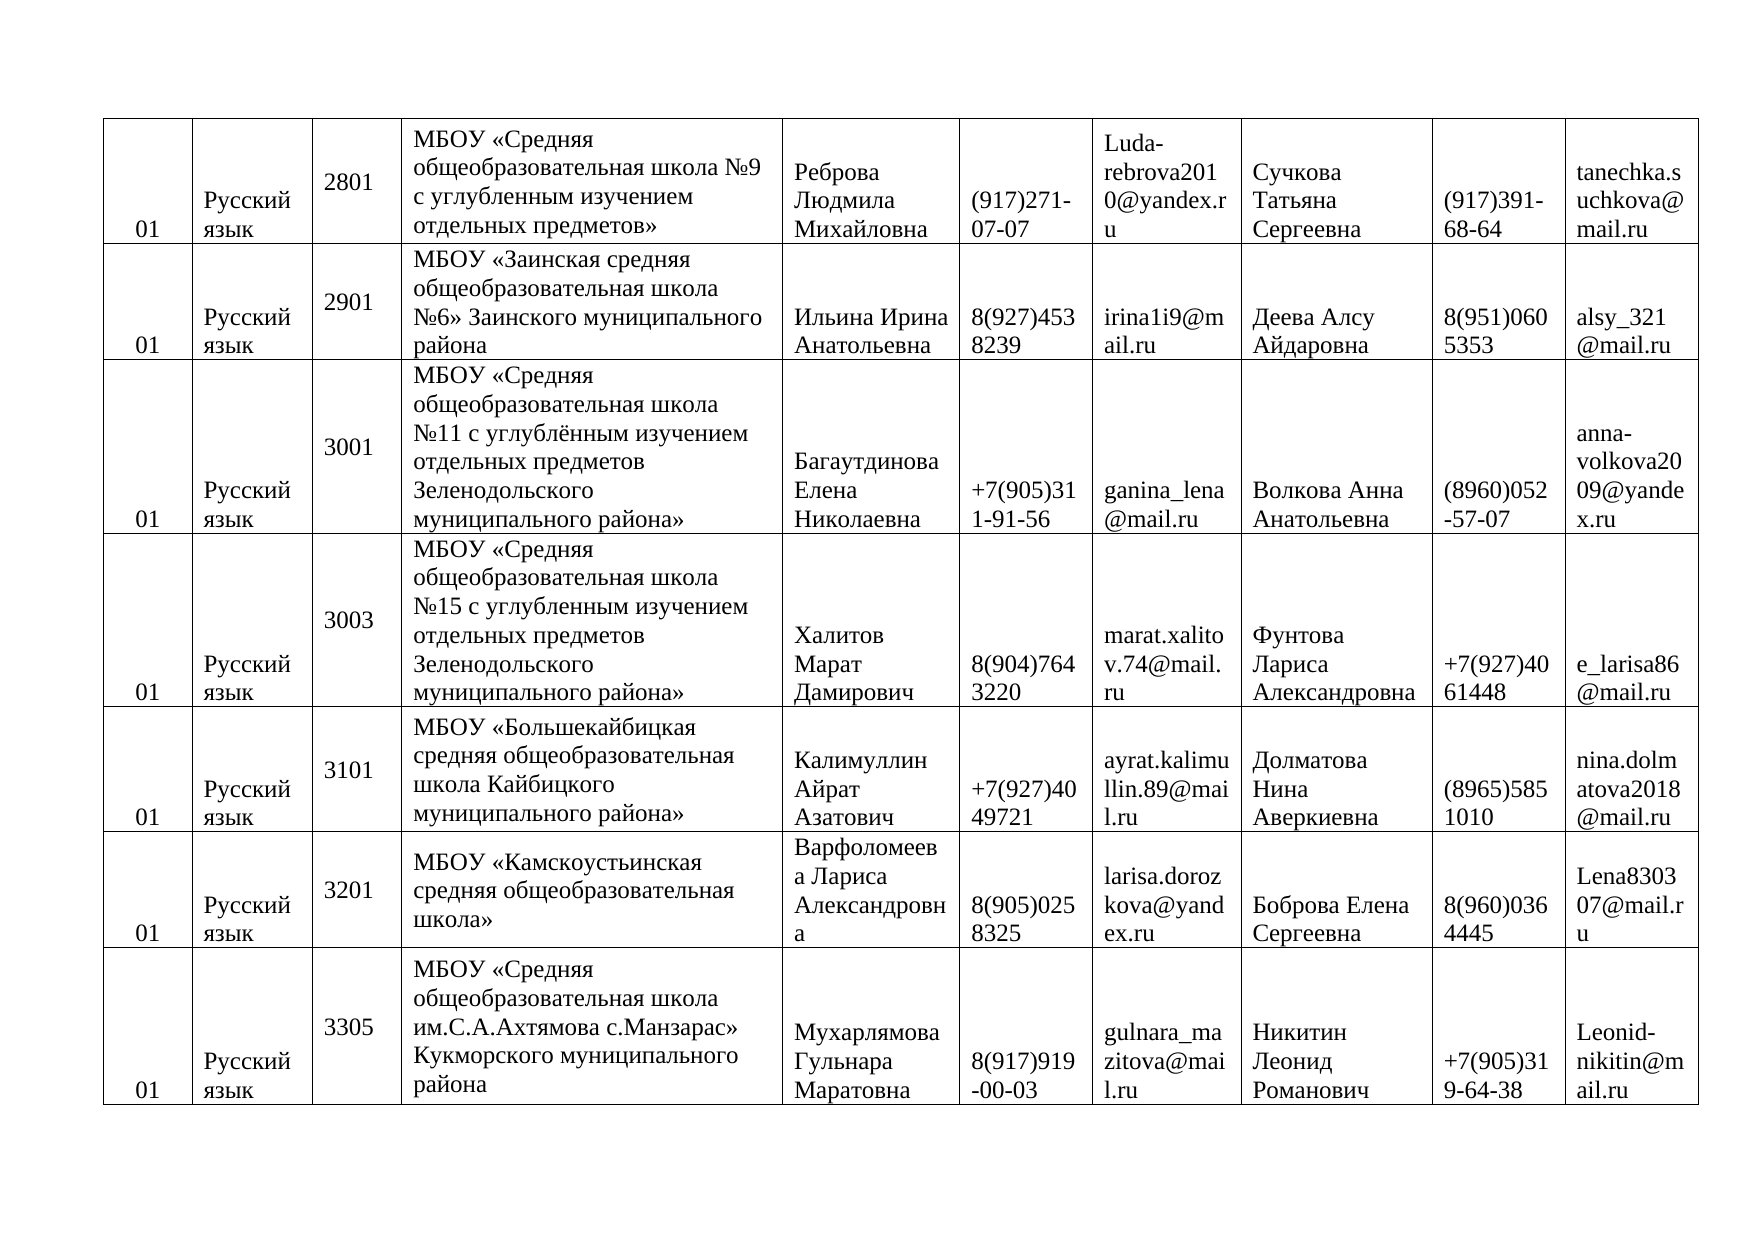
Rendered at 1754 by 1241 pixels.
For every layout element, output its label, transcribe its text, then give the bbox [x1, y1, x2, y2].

table_cell Реброва Людмила Михайловна [783, 119, 959, 243]
table_cell Русский язык [193, 119, 312, 243]
table_cell ayrat.kalimullin.89@mail.ru [1093, 707, 1241, 831]
table_cell Lena830307@mail.ru [1566, 832, 1698, 947]
table_cell Русский язык [193, 244, 312, 359]
table_cell 3101 [313, 707, 401, 831]
table_cell irina1i9@mail.ru [1093, 244, 1241, 359]
table_cell +7(927)4061448 [1433, 534, 1565, 706]
table_cell 01 [104, 948, 192, 1103]
table_cell 8(960)0364445 [1433, 832, 1565, 947]
table_cell 01 [104, 534, 192, 706]
table_cell МБОУ «Средняя общеобразовательная школа №11 с углублённым изучением отдельных предметов Зеленодольского муниципального района» [402, 360, 782, 533]
table_cell 01 [104, 360, 192, 533]
table_cell Luda-rebrova2010@yandex.ru [1093, 119, 1241, 243]
table_cell (917)391-68-64 [1433, 119, 1565, 243]
table_cell МБОУ «Камскоустьинская средняя общеобразовательная школа» [402, 832, 782, 947]
table_cell МБОУ «Средняя общеобразовательная школа им.С.А.Ахтямова с.Манзарас» Кукморского муниципального района [402, 948, 782, 1103]
table_cell Русский язык [193, 832, 312, 947]
table_cell (8960)052-57-07 [1433, 360, 1565, 533]
table_cell nina.dolmatova2018@mail.ru [1566, 707, 1698, 831]
table_cell Халитов Марат Дамирович [783, 534, 959, 706]
table_cell 8(904)7643220 [960, 534, 1092, 706]
table_cell Русский язык [193, 534, 312, 706]
table_cell +7(905)319-64-38 [1433, 948, 1565, 1103]
table_cell anna-volkova2009@yandex.ru [1566, 360, 1698, 533]
table_cell 01 [104, 832, 192, 947]
table_cell Боброва Елена Сергеевна [1242, 832, 1432, 947]
table_cell gulnara_mazitova@mail.ru [1093, 948, 1241, 1103]
table_cell marat.xalitov.74@mail.ru [1093, 534, 1241, 706]
table_cell 01 [104, 707, 192, 831]
table_cell 01 [104, 244, 192, 359]
table_cell Калимуллин Айрат Азатович [783, 707, 959, 831]
table_cell МБОУ «Большекайбицкая средняя общеобразовательная школа Кайбицкого муниципального района» [402, 707, 782, 831]
table_cell МБОУ «Средняя общеобразовательная школа №15 с углубленным изучением отдельных предметов Зеленодольского муниципального района» [402, 534, 782, 706]
table_cell Деева Алсу Айдаровна [1242, 244, 1432, 359]
table_cell Багаутдинова Елена Николаевна [783, 360, 959, 533]
table_cell Никитин Леонид Романович [1242, 948, 1432, 1103]
table_cell Русский язык [193, 360, 312, 533]
table_cell (917)271-07-07 [960, 119, 1092, 243]
table_cell 2801 [313, 119, 401, 243]
table_cell +7(927)4049721 [960, 707, 1092, 831]
table_cell alsy_321@mail.ru [1566, 244, 1698, 359]
table_cell 3305 [313, 948, 401, 1103]
table_cell Волкова Анна Анатольевна [1242, 360, 1432, 533]
table_cell Русский язык [193, 948, 312, 1103]
table_cell 2901 [313, 244, 401, 359]
table_cell e_larisa86@mail.ru [1566, 534, 1698, 706]
table_cell 3003 [313, 534, 401, 706]
table_cell larisa.dorozkova@yandex.ru [1093, 832, 1241, 947]
table_cell tanechka.suchkova@mail.ru [1566, 119, 1698, 243]
table_cell МБОУ «Заинская средняя общеобразовательная школа №6» Заинского муниципального района [402, 244, 782, 359]
table_cell Мухарлямова Гульнара Маратовна [783, 948, 959, 1103]
table_cell 01 [104, 119, 192, 243]
table_cell 8(917)919-00-03 [960, 948, 1092, 1103]
table_cell 3201 [313, 832, 401, 947]
table_cell Фунтова Лариса Александровна [1242, 534, 1432, 706]
table_cell 8(927)4538239 [960, 244, 1092, 359]
table_cell 8(951)0605353 [1433, 244, 1565, 359]
table_cell Варфоломеева Лариса Александровна [783, 832, 959, 947]
table_cell Долматова Нина Аверкиевна [1242, 707, 1432, 831]
table_cell ganina_lena@mail.ru [1093, 360, 1241, 533]
table_cell 3001 [313, 360, 401, 533]
table_cell Русский язык [193, 707, 312, 831]
table_cell Ильина Ирина Анатольевна [783, 244, 959, 359]
table_cell Сучкова Татьяна Сергеевна [1242, 119, 1432, 243]
table_cell +7(905)311-91-56 [960, 360, 1092, 533]
table_cell 8(905)0258325 [960, 832, 1092, 947]
table_cell МБОУ «Средняя общеобразовательная школа №9 с углубленным изучением отдельных предметов» [402, 119, 782, 243]
table_cell (8965)5851010 [1433, 707, 1565, 831]
table_cell Leonid-nikitin@mail.ru [1566, 948, 1698, 1103]
